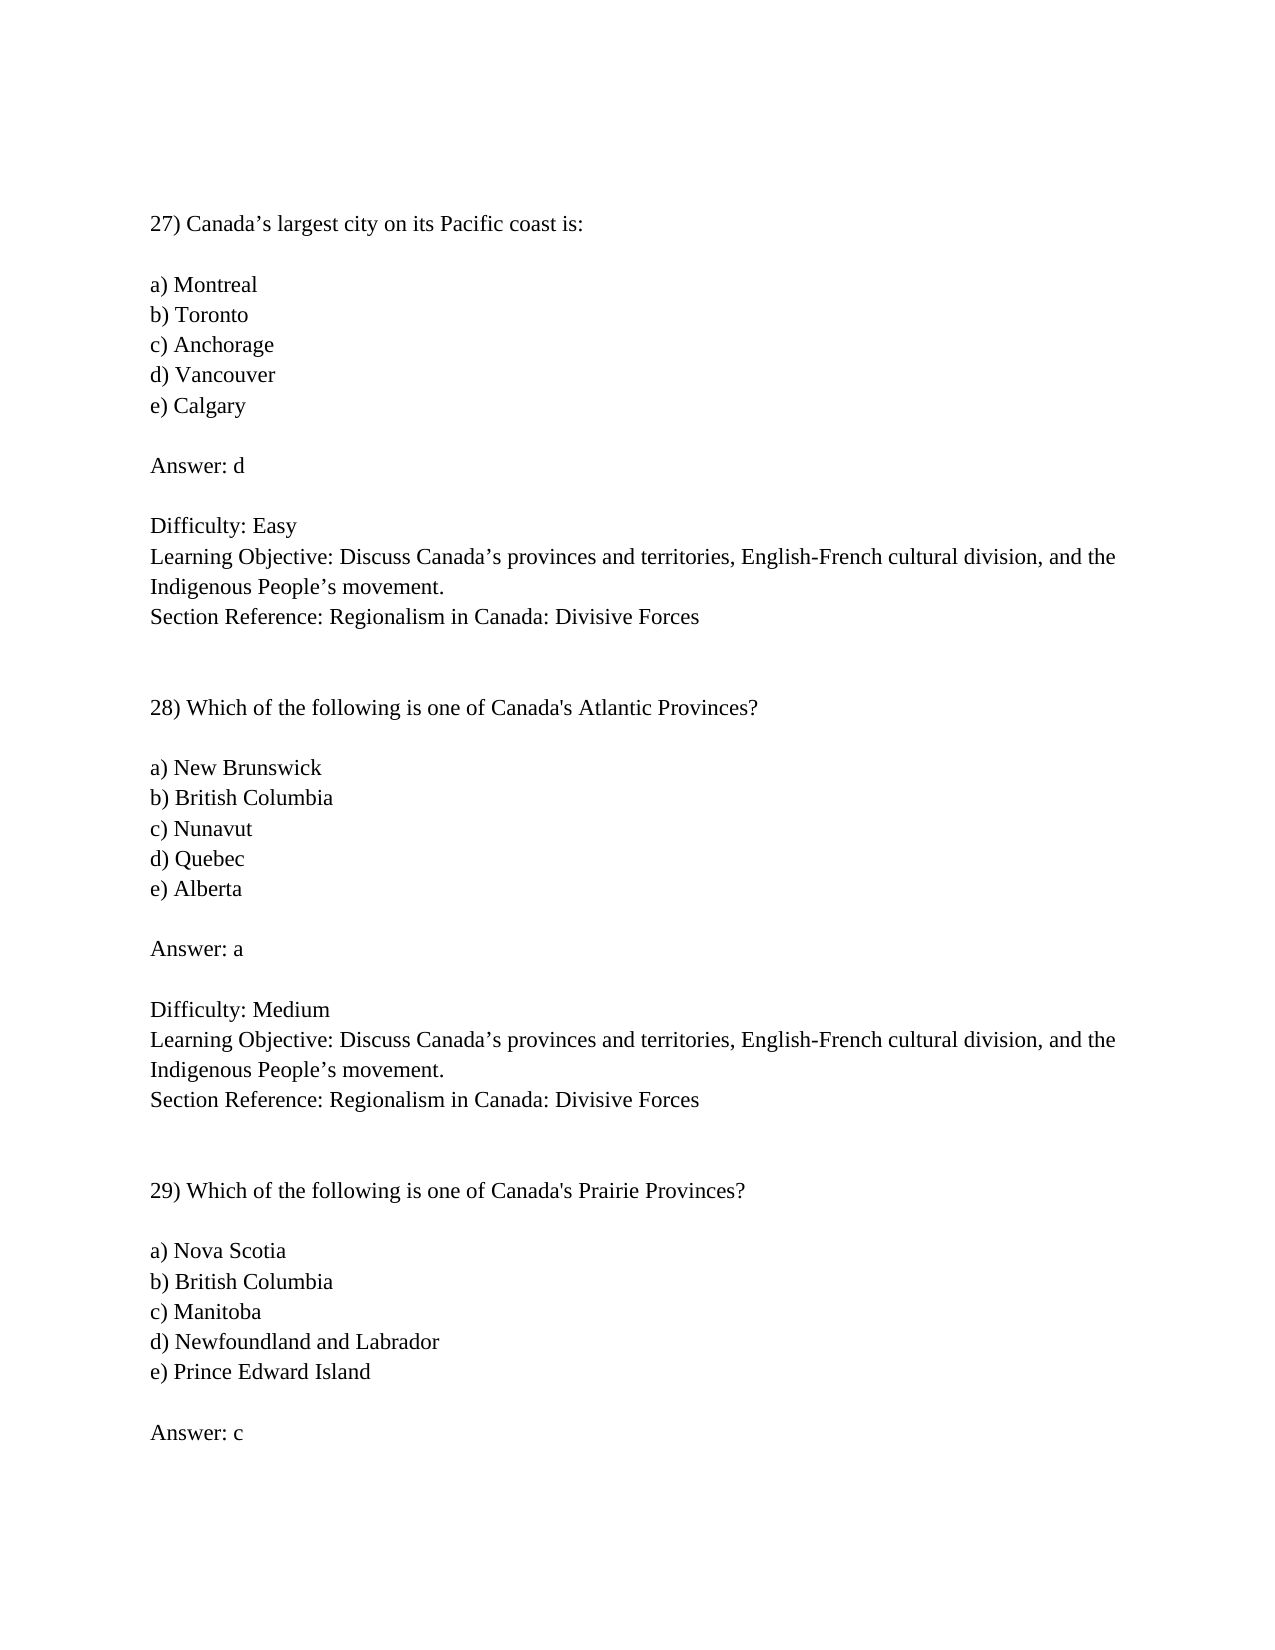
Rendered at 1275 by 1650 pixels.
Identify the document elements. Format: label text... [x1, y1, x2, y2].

text b) British Columbia [150, 784, 1125, 811]
text c) Manitoba [150, 1298, 1125, 1324]
text a) Nova Scotia [150, 1237, 1125, 1264]
text Difficulty: Easy [150, 512, 1125, 539]
text 29) Which of the following is one of Canada's Prairie Provinces? [150, 1177, 1125, 1203]
text c) Anchorage [150, 331, 1125, 358]
text e) Prince Edward Island [150, 1358, 1125, 1385]
text Section Reference: Regionalism in Canada: Divisive Forces [150, 603, 1125, 629]
text a) New Brunswick [150, 754, 1125, 781]
text d) Newfoundland and Labrador [150, 1328, 1125, 1354]
text Difficulty: Medium [150, 996, 1125, 1022]
text Answer: a [150, 935, 1125, 962]
text b) British Columbia [150, 1268, 1125, 1294]
text Answer: d [150, 452, 1125, 478]
text d) Vancouver [150, 361, 1125, 388]
text e) Alberta [150, 875, 1125, 901]
text a) Montreal [150, 271, 1125, 297]
text b) Toronto [150, 301, 1125, 327]
text c) Nunavut [150, 814, 1125, 841]
text Learning Objective: Discuss Canada’s provinces and territories, English-French cultural division, and the Indigenous People’s movement. [150, 1026, 1125, 1083]
text Answer: c [150, 1419, 1125, 1445]
text 28) Which of the following is one of Canada's Atlantic Provinces? [150, 694, 1125, 720]
text Learning Objective: Discuss Canada’s provinces and territories, English-French cultural division, and the Indigenous People’s movement. [150, 543, 1125, 599]
text 27) Canada’s largest city on its Pacific coast is: [150, 210, 1125, 237]
text d) Quebec [150, 845, 1125, 871]
text Section Reference: Regionalism in Canada: Divisive Forces [150, 1086, 1125, 1113]
text e) Calgary [150, 392, 1125, 418]
